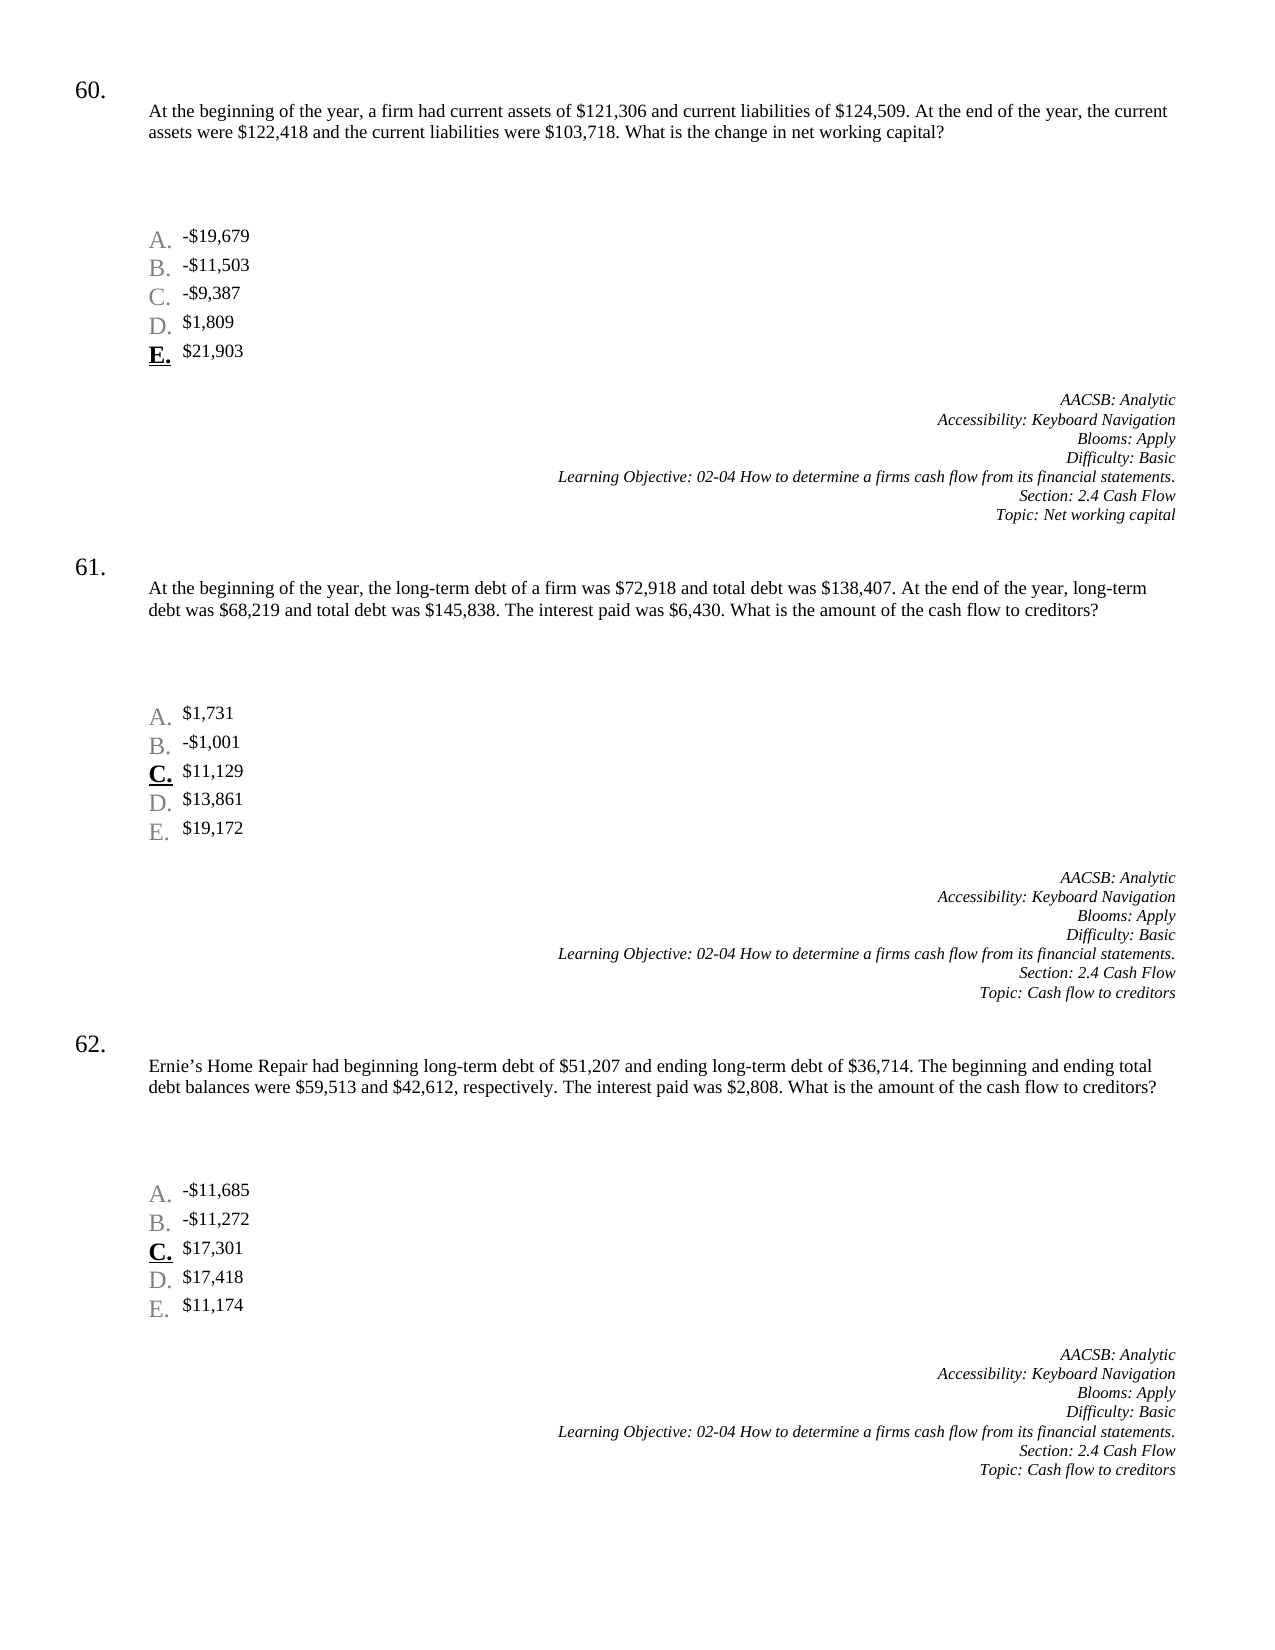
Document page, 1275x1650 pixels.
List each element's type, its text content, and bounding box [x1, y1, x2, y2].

table_header AACSB: Analytic Accessibility: Keyboard Navigation Blooms: Apply Difficulty: Basic Learning Objective: 02-04 How to determine a firms cash flow from its financial statements. Section: 2.4 Cash Flow Topic: Cash flow to creditors [75, 1345, 1176, 1507]
table_cell [148, 75, 1180, 368]
table_header AACSB: Analytic Accessibility: Keyboard Navigation Blooms: Apply Difficulty: Basic Learning Objective: 02-04 How to determine a firms cash flow from its financial statements. Section: 2.4 Cash Flow Topic: Net working capital [75, 390, 1176, 552]
table_cell [148, 552, 1180, 846]
table_header AACSB: Analytic Accessibility: Keyboard Navigation Blooms: Apply Difficulty: Basic Learning Objective: 02-04 How to determine a firms cash flow from its financial statements. Section: 2.4 Cash Flow Topic: Cash flow to creditors [75, 868, 1176, 1029]
table_cell 62. [75, 1030, 148, 1323]
table_cell [148, 1030, 1180, 1323]
table_cell 61. [75, 552, 148, 846]
table_cell 60. [75, 75, 148, 368]
